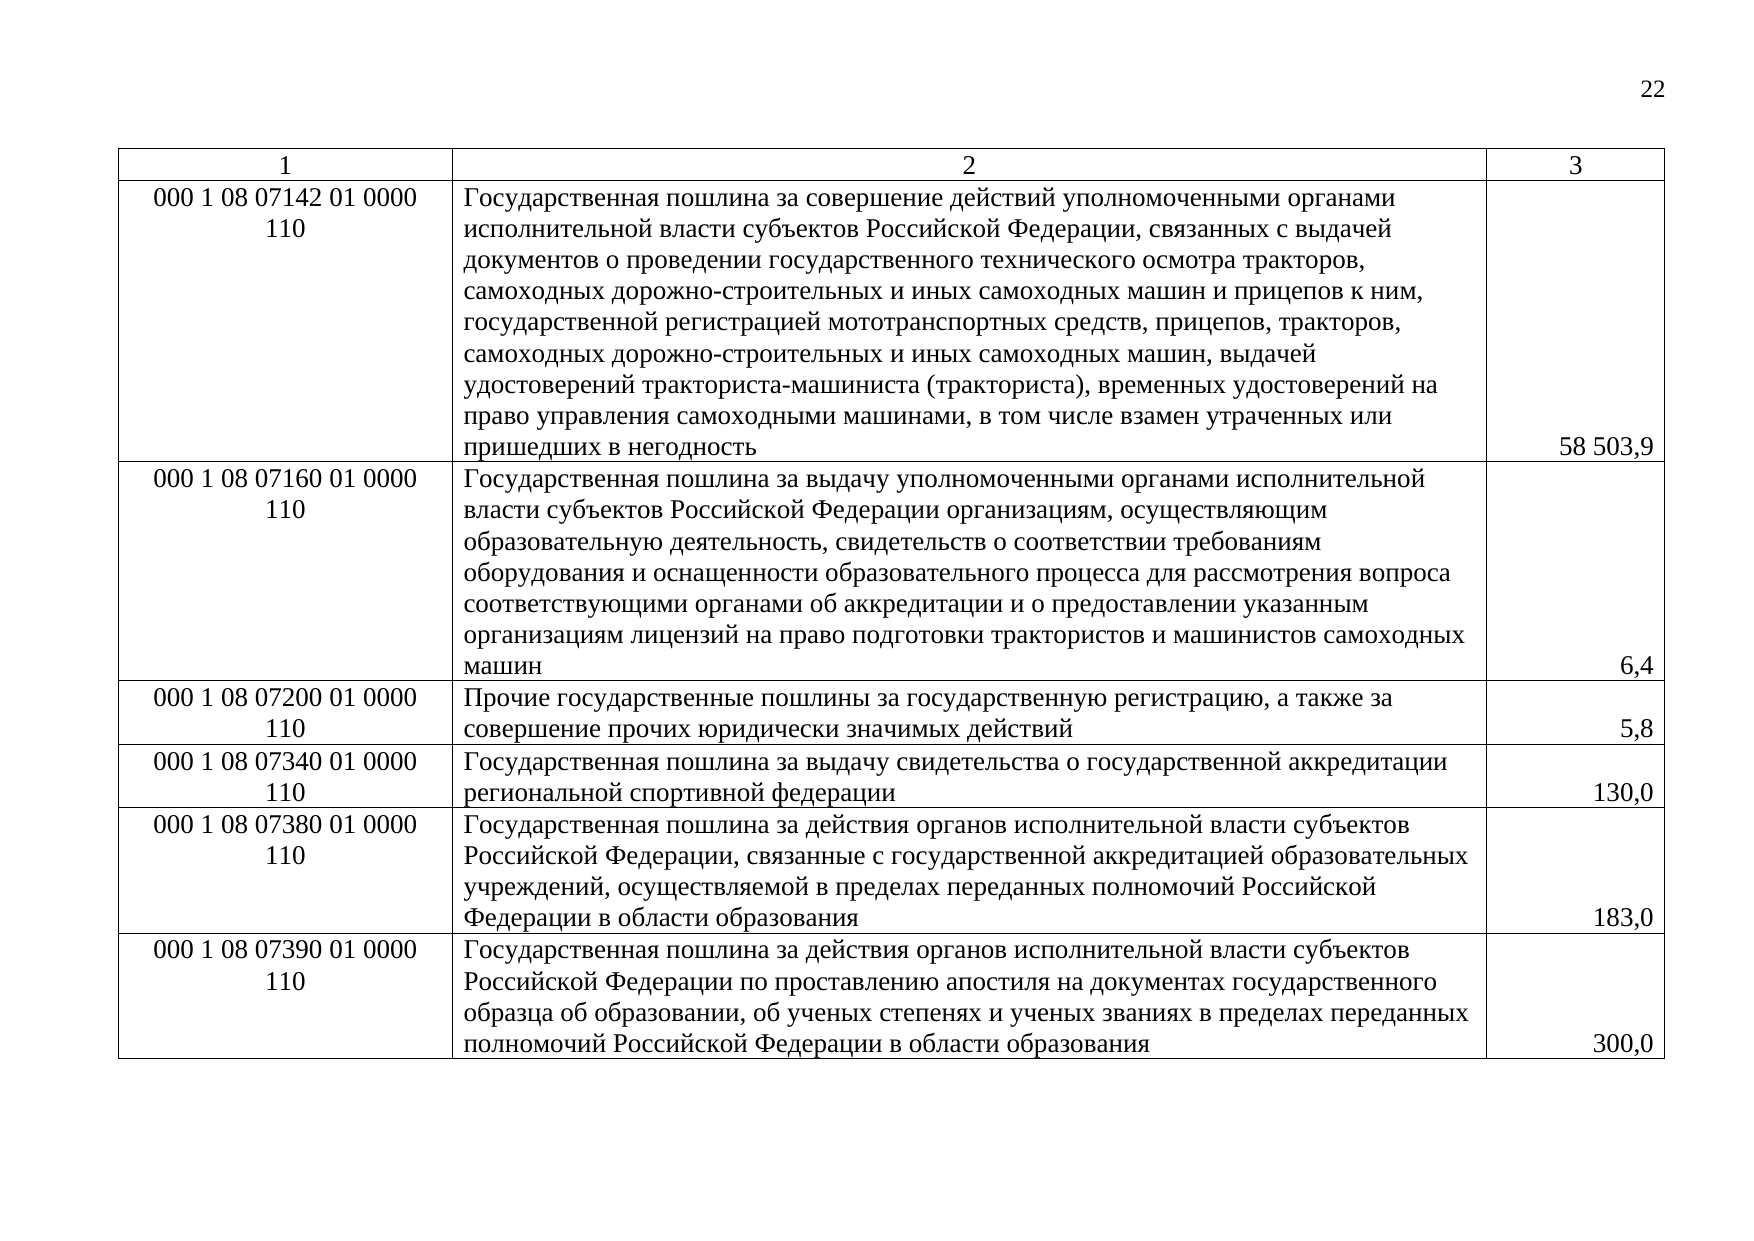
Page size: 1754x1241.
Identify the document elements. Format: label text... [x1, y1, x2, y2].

table_header 2 [453, 149, 1486, 180]
table_cell 5,8 [1487, 681, 1664, 744]
table_cell 183,0 [1487, 808, 1664, 933]
table_cell Государственная пошлина за выдачу свидетельства о государственной аккредитации региональной спортивной федерации [453, 745, 1486, 807]
table_cell 000 1 08 07380 01 0000 110 [119, 808, 452, 933]
table_cell 000 1 08 07142 01 0000 110 [119, 181, 452, 461]
table_header 1 [119, 149, 452, 180]
table_cell 58 503,9 [1487, 181, 1664, 461]
table_cell 6,4 [1487, 462, 1664, 680]
table_cell 300,0 [1487, 934, 1664, 1058]
table_cell Прочие государственные пошлины за государственную регистрацию, а также за совершение прочих юридически значимых действий [453, 681, 1486, 744]
table_cell Государственная пошлина за выдачу уполномоченными органами исполнительной власти субъектов Российской Федерации организациям, осуществляющим образовательную деятельность, свидетельств о соответствии требованиям оборудования и оснащенности образовательного процесса для рассмотрения вопроса соответствующими органами об аккредитации и о предоставлении указанным организациям лицензий на право подготовки трактористов и машинистов самоходных машин [453, 462, 1486, 680]
table_cell 000 1 08 07160 01 0000 110 [119, 462, 452, 680]
table_cell 000 1 08 07340 01 0000 110 [119, 745, 452, 807]
table_cell 000 1 08 07390 01 0000 110 [119, 934, 452, 1058]
table_cell 130,0 [1487, 745, 1664, 807]
table_cell 000 1 08 07200 01 0000 110 [119, 681, 452, 744]
table_header 3 [1487, 149, 1664, 180]
table_cell Государственная пошлина за совершение действий уполномоченными органами исполнительной власти субъектов Российской Федерации, связанных с выдачей документов о проведении государственного технического осмотра тракторов, самоходных дорожно-строительных и иных самоходных машин и прицепов к ним, государственной регистрацией мототранспортных средств, прицепов, тракторов, самоходных дорожно-строительных и иных самоходных машин, выдачей удостоверений тракториста-машиниста (тракториста), временных удостоверений на право управления самоходными машинами, в том числе взамен утраченных или пришедших в негодность [453, 181, 1486, 461]
table_cell Государственная пошлина за действия органов исполнительной власти субъектов Российской Федерации по проставлению апостиля на документах государственного образца об образовании, об ученых степенях и ученых званиях в пределах переданных полномочий Российской Федерации в области образования [453, 934, 1486, 1058]
table_cell Государственная пошлина за действия органов исполнительной власти субъектов Российской Федерации, связанные с государственной аккредитацией образовательных учреждений, осуществляемой в пределах переданных полномочий Российской Федерации в области образования [453, 808, 1486, 933]
